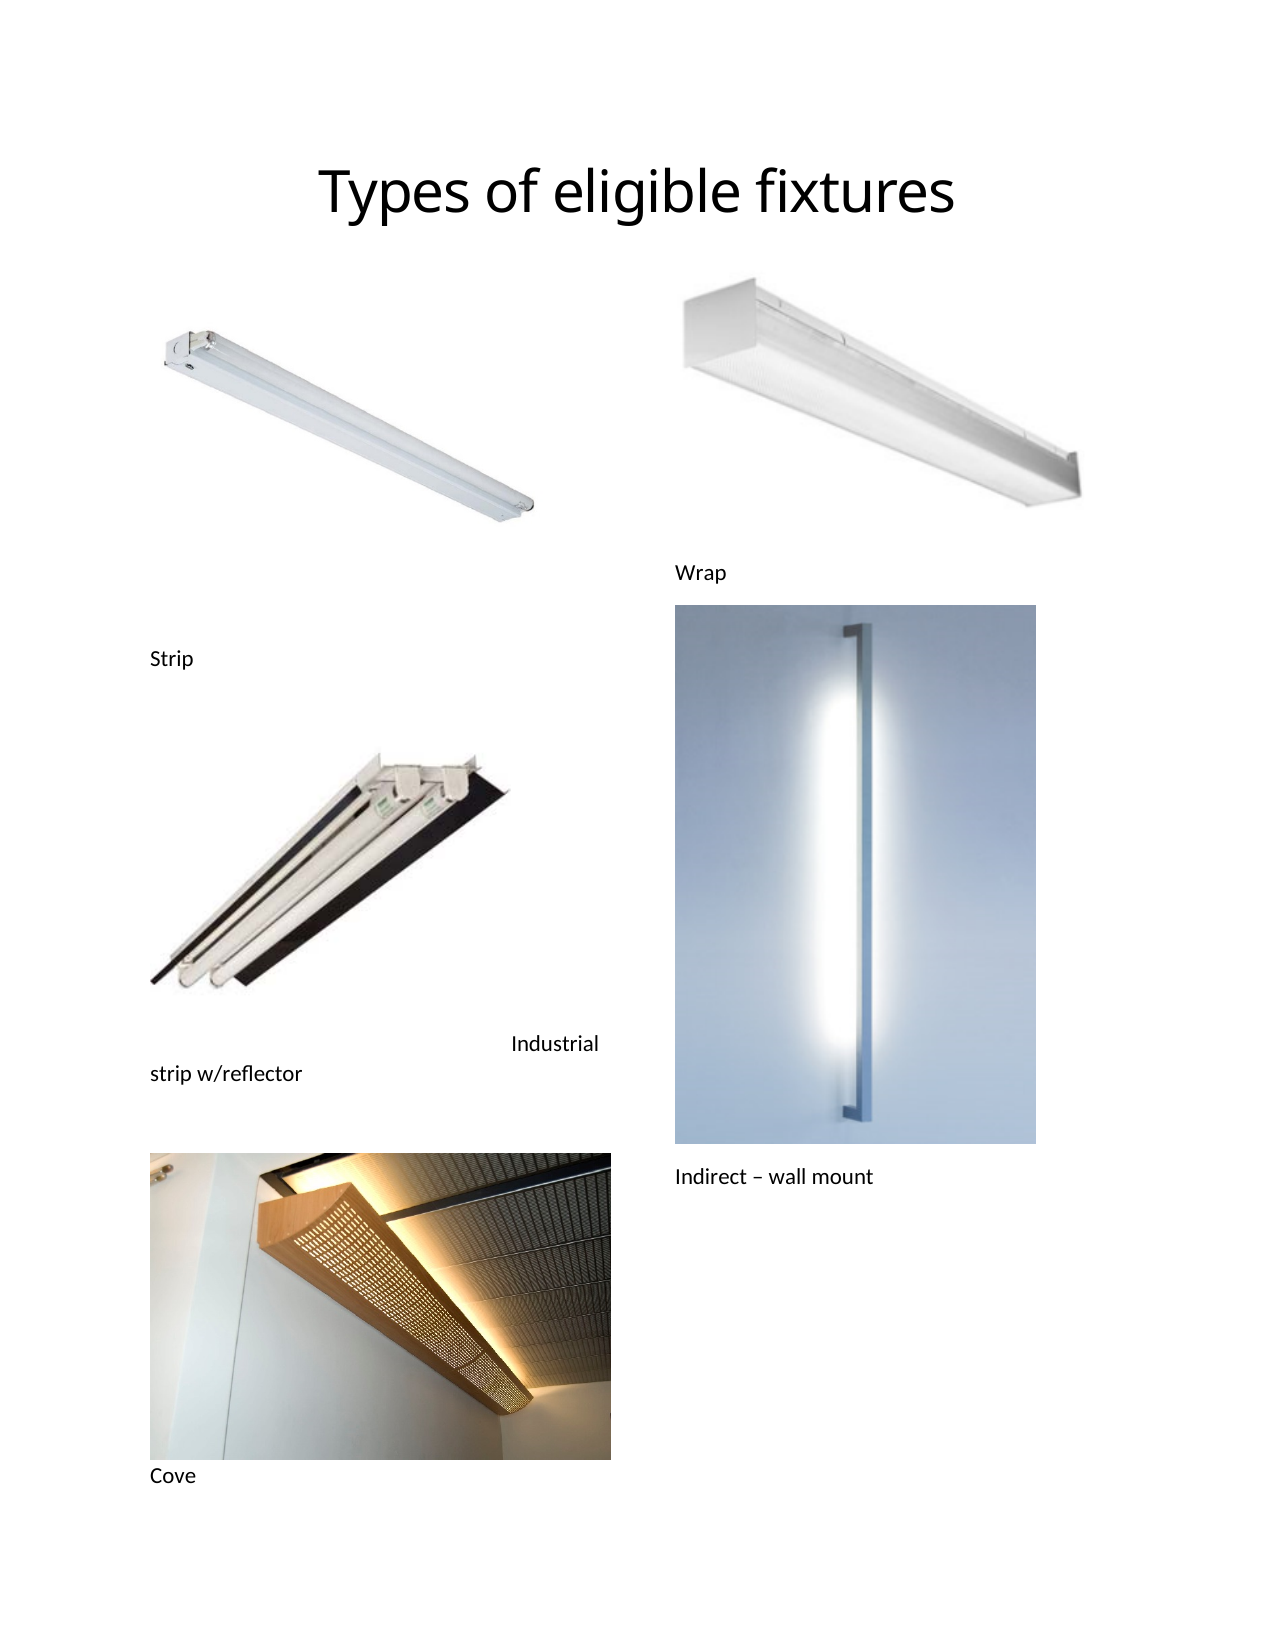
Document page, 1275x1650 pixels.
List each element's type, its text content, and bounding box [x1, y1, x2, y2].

title Types of eligible fixtures [150, 150, 1125, 229]
text Indirect – wall mount [675, 1162, 1125, 1190]
picture [150, 229, 546, 625]
picture [675, 229, 1085, 556]
text Cove [150, 1460, 600, 1489]
picture [150, 1153, 611, 1460]
picture [150, 690, 511, 1052]
text Strip [150, 644, 600, 672]
picture [675, 605, 1036, 1144]
